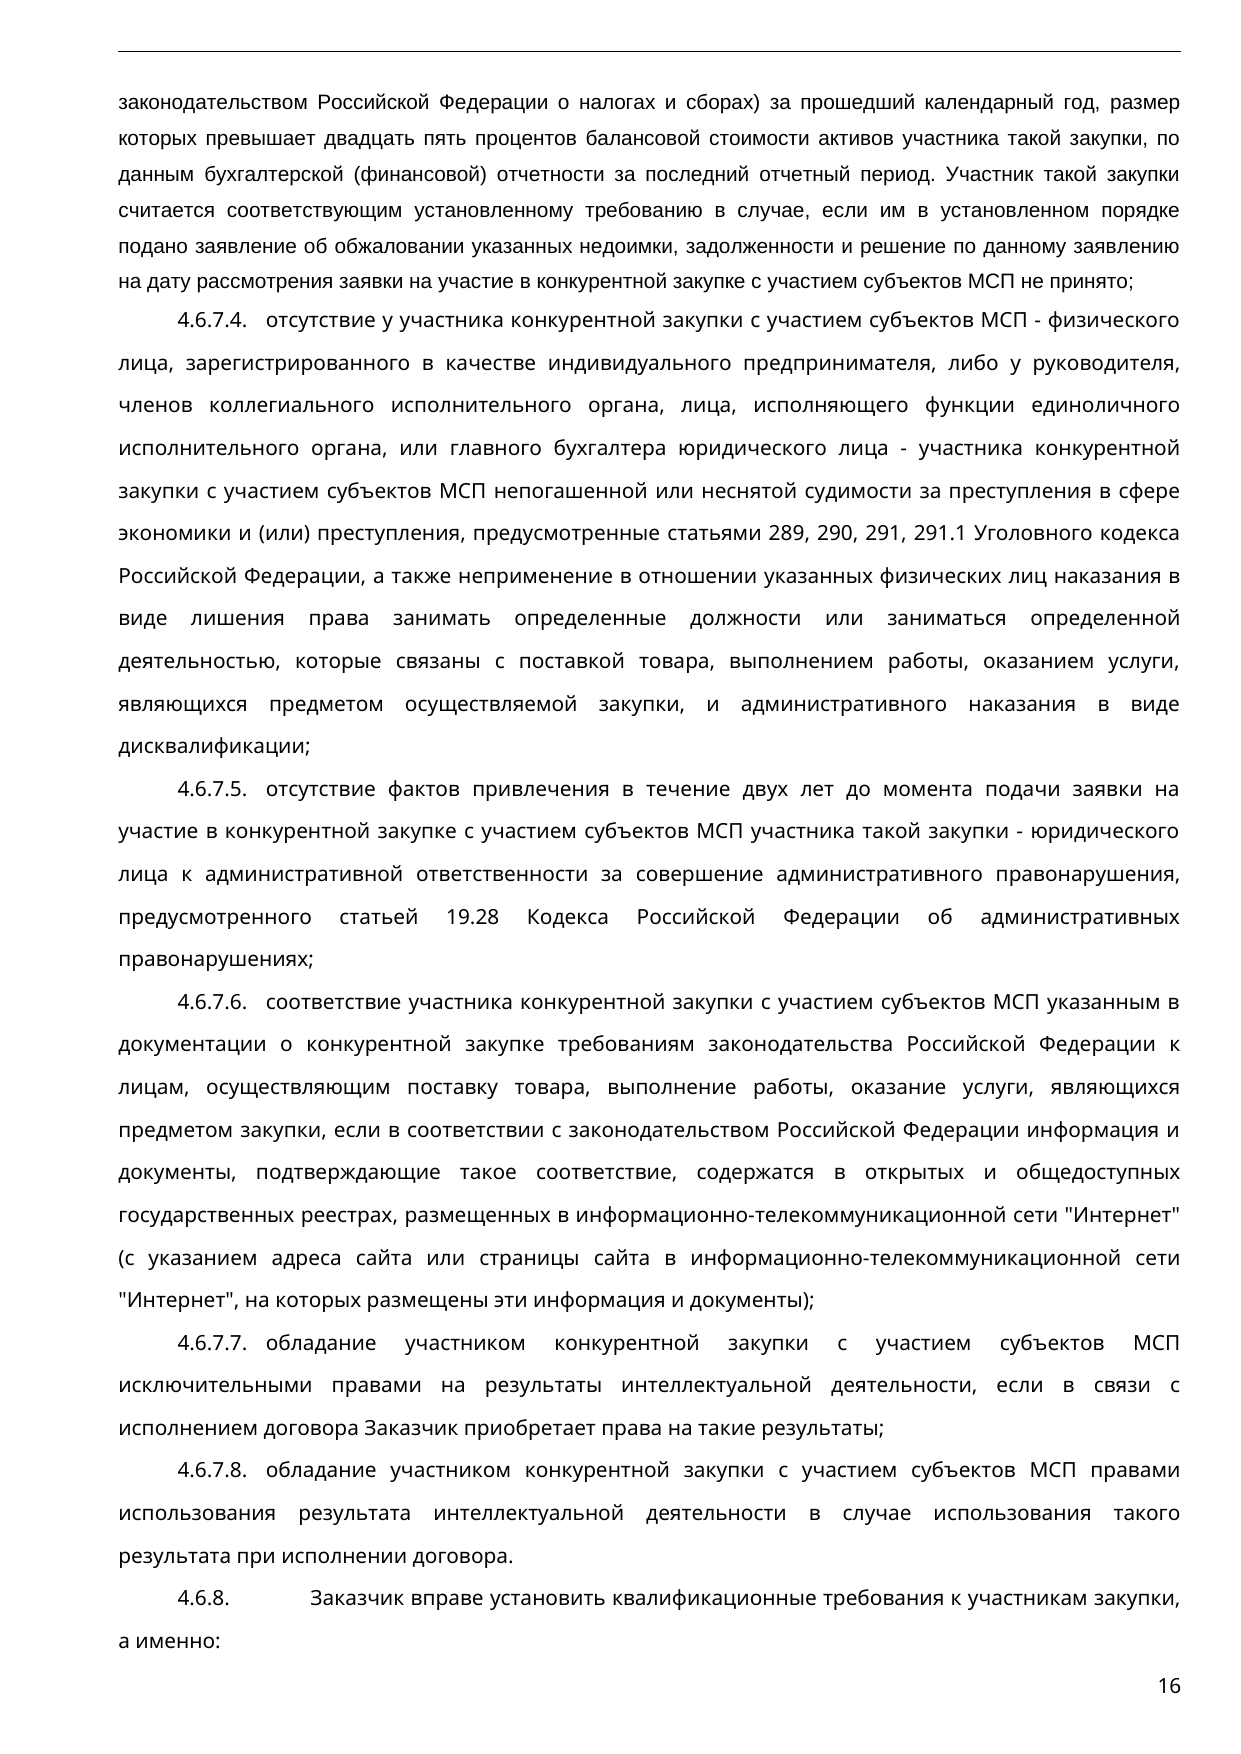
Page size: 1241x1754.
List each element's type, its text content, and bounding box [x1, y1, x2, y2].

text отсутствие у участника конкурентной закупки с участием субъектов МСП - физического лица, зарегистрированного в качестве индивидуального предпринимателя, либо у руководителя, членов коллегиального исполнительного органа, лица, исполняющего функции единоличного исполнительного органа, или главного бухгалтера юридического лица - участника конкурентной закупки с участием субъектов МСП непогашенной или неснятой судимости за преступления в сфере экономики и (или) преступления, предусмотренные статьями 289, 290, 291, 291.1 Уголовного кодекса Российской Федерации, а также неприменение в отношении указанных физических лиц наказания в виде лишения права занимать определенные должности или заниматься определенной деятельностью, которые связаны с поставкой товара, выполнением работы, оказанием услуги, являющихся предметом осуществляемой закупки, и административного наказания в виде дисквалификации; [118, 305, 1181, 760]
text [118, 90, 1181, 293]
text отсутствие фактов привлечения в течение двух лет до момента подачи заявки на участие в конкурентной закупке с участием субъектов МСП участника такой закупки - юридического лица к административной ответственности за совершение административного правонарушения, предусмотренного статьей 19.28 Кодекса Российской Федерации об административных правонарушениях; [118, 774, 1181, 973]
text соответствие участника конкурентной закупки с участием субъектов МСП указанным в документации о конкурентной закупке требованиям законодательства Российской Федерации к лицам, осуществляющим поставку товара, выполнение работы, оказание услуги, являющихся предметом закупки, если в соответствии с законодательством Российской Федерации информация и документы, подтверждающие такое соответствие, содержатся в открытых и общедоступных государственных реестрах, размещенных в информационно-телекоммуникационной сети "Интернет" (с указанием адреса сайта или страницы сайта в информационно-телекоммуникационной сети "Интернет", на которых размещены эти информация и документы); [118, 987, 1181, 1314]
text Заказчик вправе установить квалификационные требования к участникам закупки, а именно: [118, 1583, 1181, 1654]
text обладание участником конкурентной закупки с участием субъектов МСП правами использования результата интеллектуальной деятельности в случае использования такого результата при исполнении договора. [118, 1456, 1181, 1569]
text обладание участником конкурентной закупки с участием субъектов МСП исключительными правами на результаты интеллектуальной деятельности, если в связи с исполнением договора Заказчик приобретает права на такие результаты; [118, 1328, 1181, 1441]
